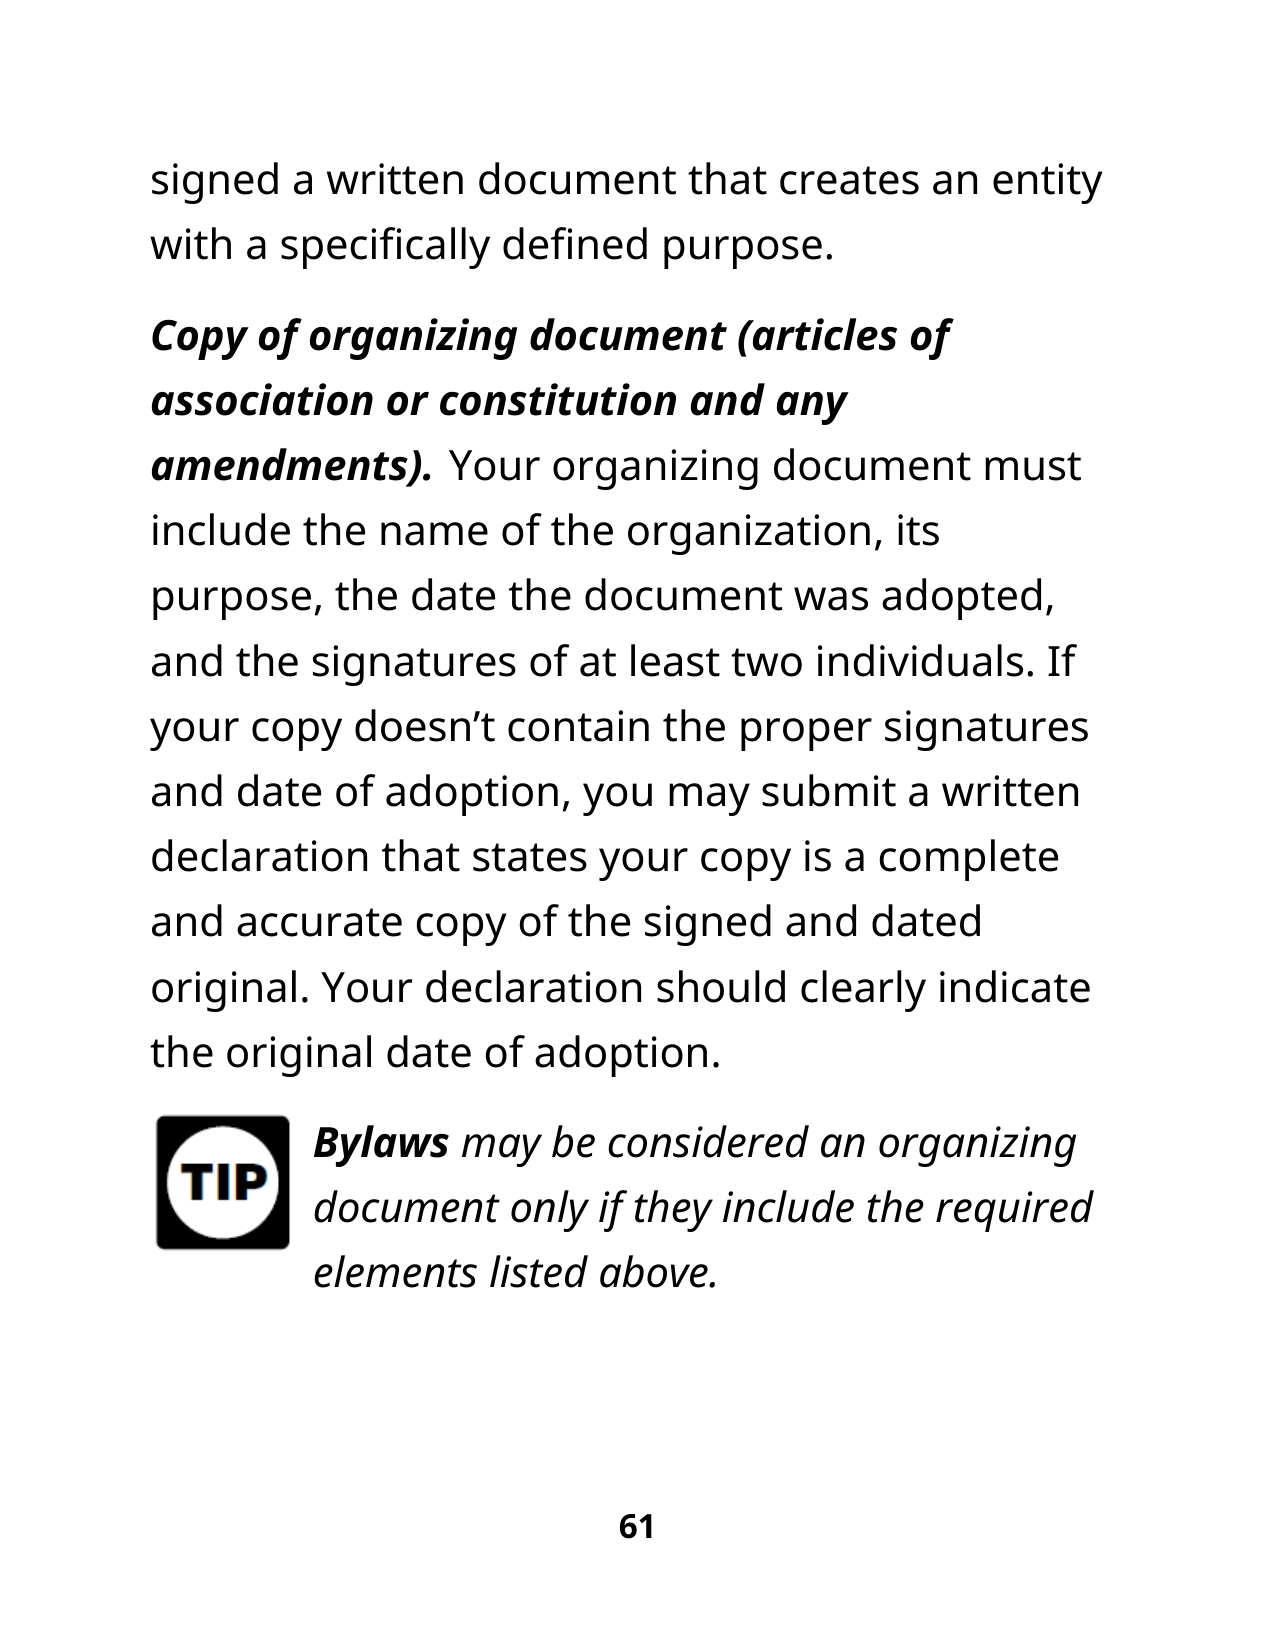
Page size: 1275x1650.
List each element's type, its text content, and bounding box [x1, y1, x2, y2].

text Bylaws may be considered an organizing document only if they include the required elements listed above. [150, 1113, 1125, 1300]
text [150, 150, 1125, 272]
text Copy of organizing document (articles of association or constitution and any amendments). Your organizing document must include the name of the organization, its purpose, the date the document was adopted, and the signatures of at least two individuals. If your copy doesn’t contain the proper signatures and date of adoption, you may submit a written declaration that states your copy is a complete and accurate copy of the signed and dated original. Your declaration should clearly indicate the original date of adoption. [150, 305, 1125, 1079]
picture [150, 1112, 294, 1252]
